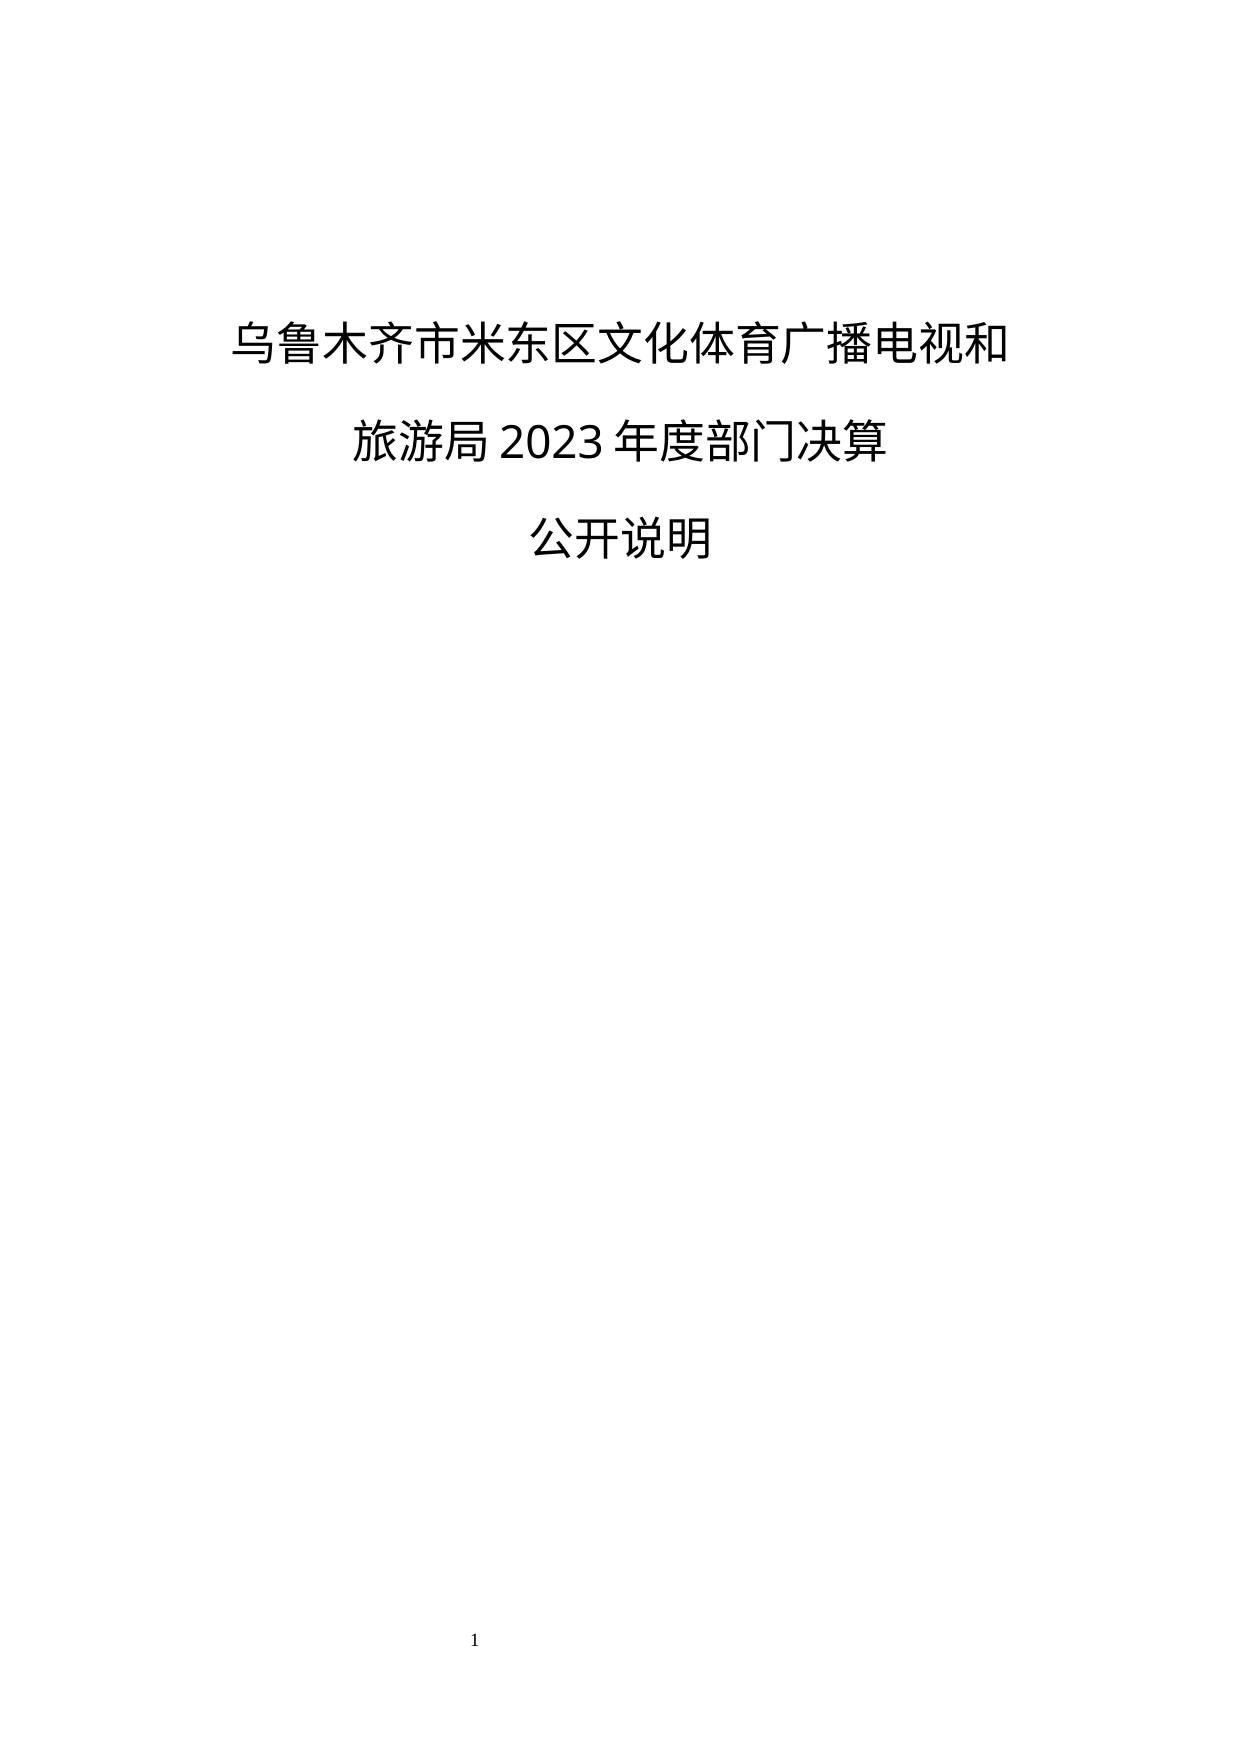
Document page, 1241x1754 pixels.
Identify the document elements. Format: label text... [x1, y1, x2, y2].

text 旅游局2023年度部门决算 [187, 389, 1053, 487]
text 乌鲁木齐市米东区文化体育广播电视和 [187, 292, 1053, 389]
text 公开说明 [187, 487, 1053, 584]
